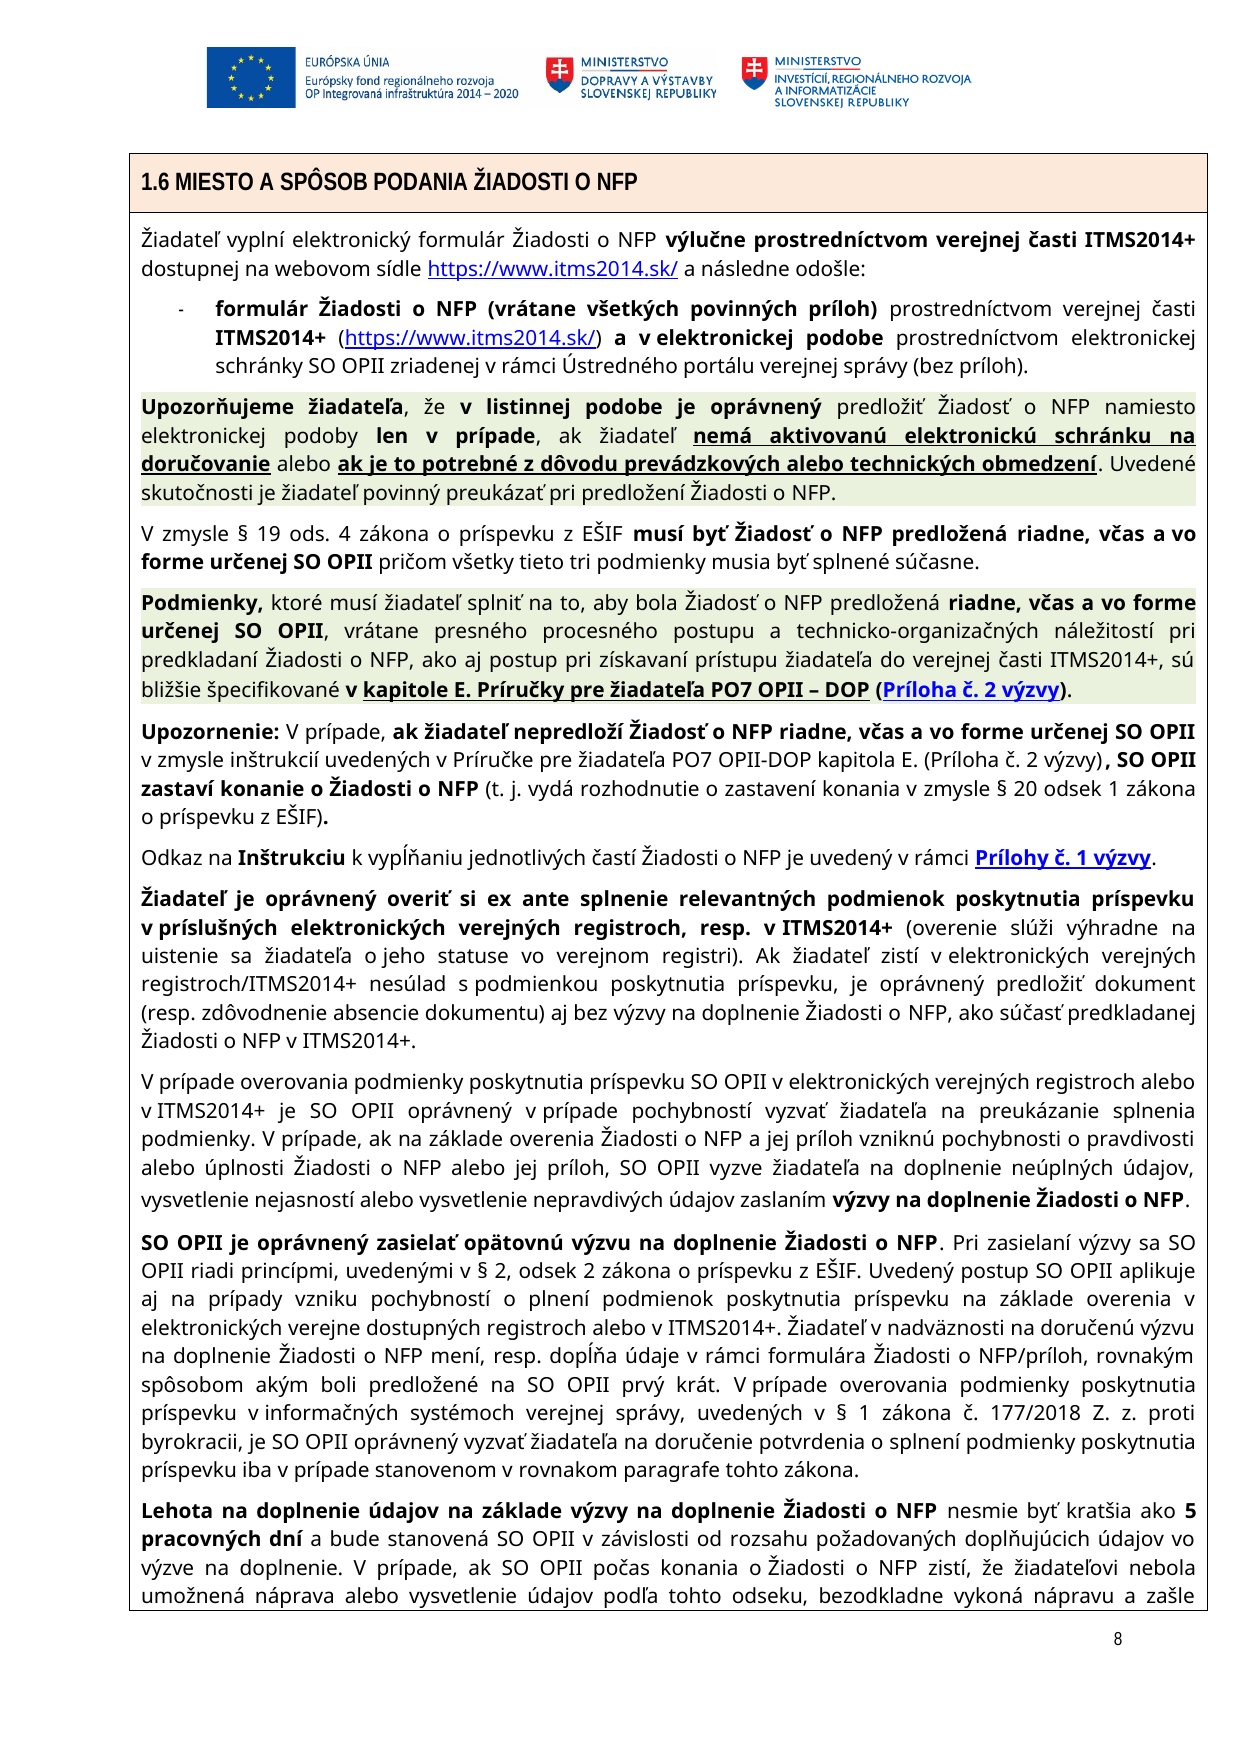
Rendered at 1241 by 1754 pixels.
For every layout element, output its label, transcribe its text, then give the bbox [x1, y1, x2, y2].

table_cell 1.6 MIESTO A SPÔSOB PODANIA ŽIADOSTI O NFP [130, 154, 1207, 212]
picture [741, 57, 972, 108]
picture [206, 47, 717, 108]
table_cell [130, 213, 1207, 1610]
